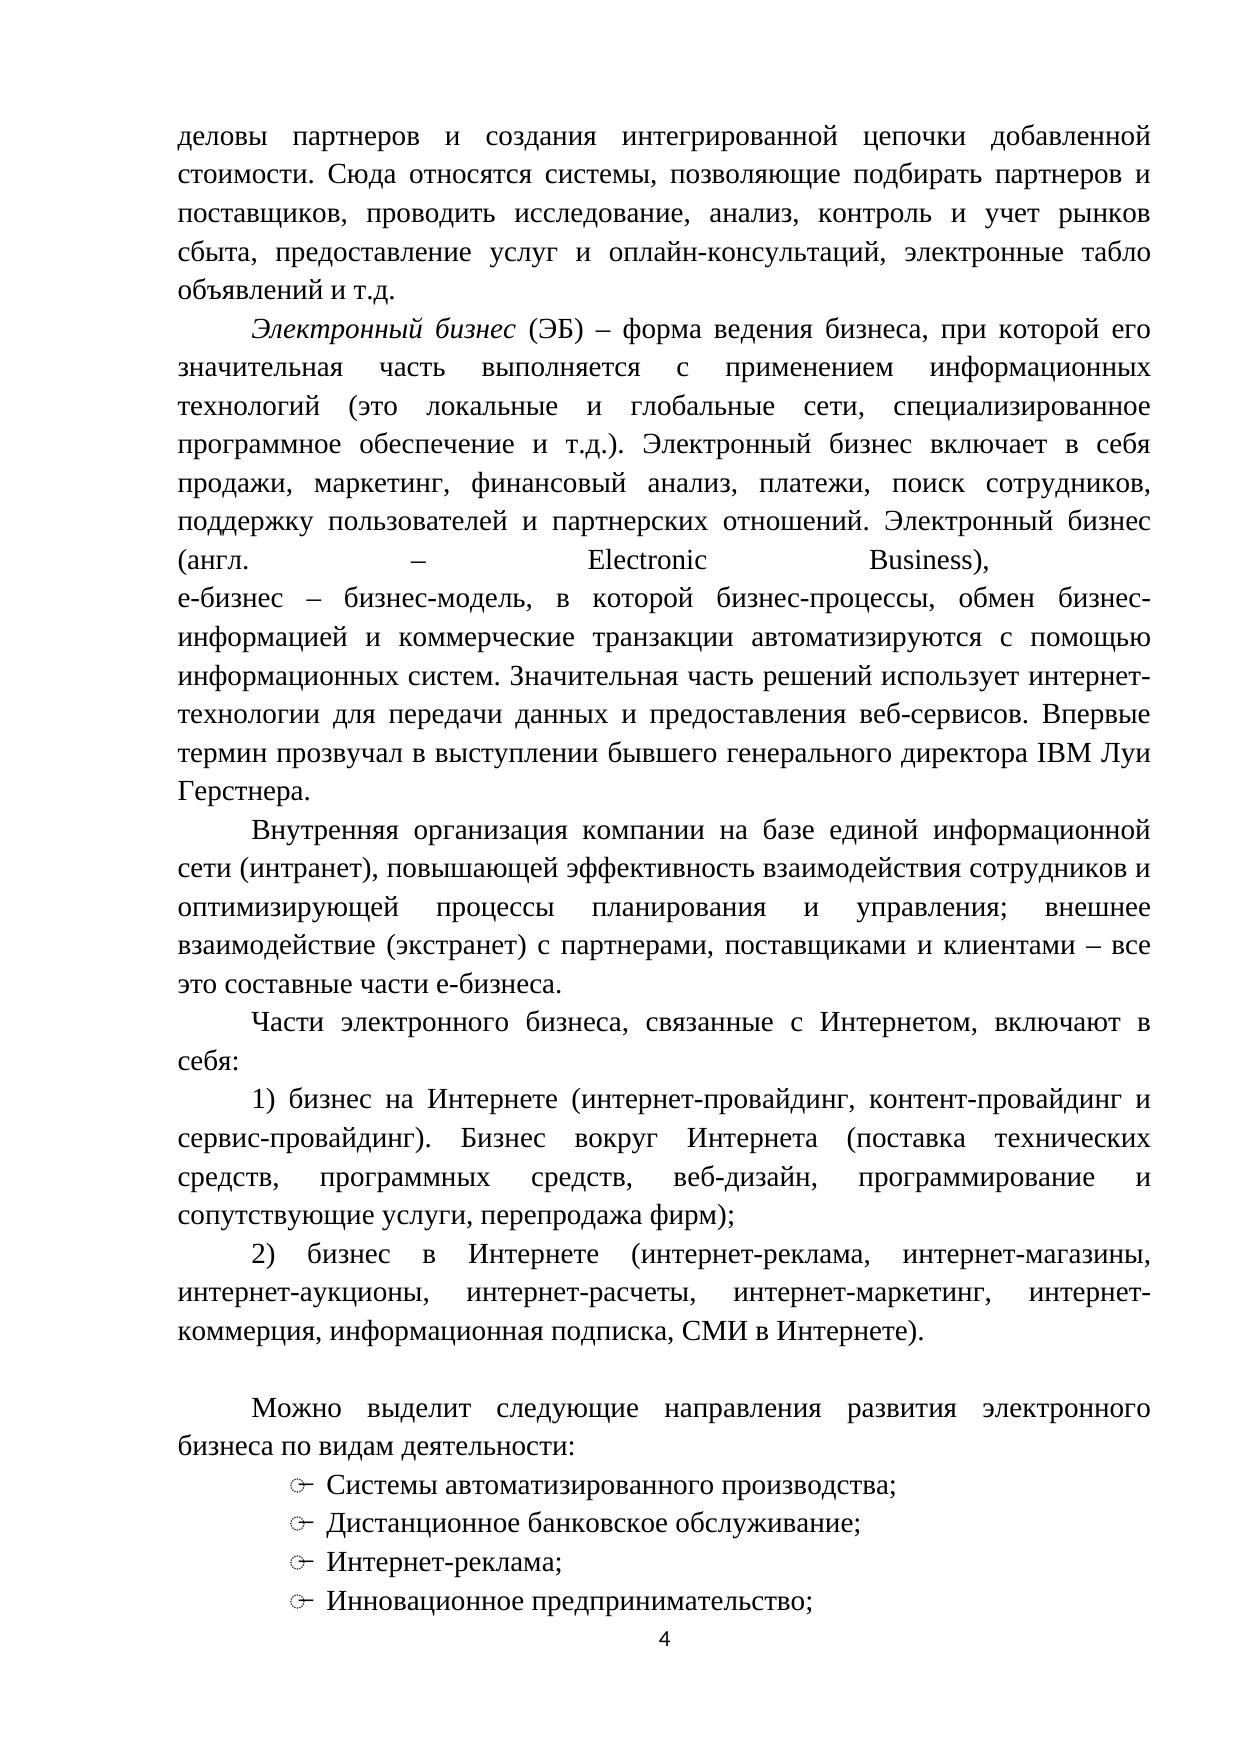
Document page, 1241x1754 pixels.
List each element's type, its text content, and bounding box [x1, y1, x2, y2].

list Дистанционное банковское обслуживание; [288, 1506, 1152, 1539]
list Интернет-реклама; [288, 1544, 1152, 1578]
text 2) бизнес в Интернете (интернет-реклама, интернет-магазины, интернет-аукционы, интернет-расчеты, интернет-маркетинг, интернет-коммерция, информационная подписка, СМИ в Интернете). [177, 1236, 1152, 1346]
list Системы автоматизированного производства; [288, 1467, 1152, 1501]
text Внутренняя организация компании на базе единой информационной сети (интранет), повышающей эффективность взаимодействия сотрудников и оптимизирующей процессы планирования и управления; внешнее взаимодействие (экстранет) с партнерами, поставщиками и клиентами – все это составные части е-бизнеса. [177, 812, 1152, 999]
text Можно выделит следующие направления развития электронного бизнеса по видам деятельности: [177, 1390, 1152, 1462]
text Электронный бизнес (ЭБ) – форма ведения бизнеса, при которой его значительная часть выполняется с применением информационных технологий (это локальные и глобальные сети, специализированное программное обеспечение и т.д.). Электронный бизнес включает в себя продажи, маркетинг, финансовый анализ, платежи, поиск сотрудников, поддержку пользователей и партнерских отношений. Электронный бизнес (англ. – Electronic Business), е-бизнес – бизнес-модель, в которой бизнес-процессы, обмен бизнес-информацией и коммерческие транзакции автоматизируются с помощью информационных систем. Значительная часть решений использует интернет-технологии для передачи данных и предоставления веб-сервисов. Впервые термин прозвучал в выступлении бывшего генерального директора IBM Луи Герстнера. [177, 311, 1152, 807]
list Инновационное предпринимательство; [288, 1583, 1152, 1616]
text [177, 118, 1152, 306]
text 1) бизнес на Интернете (интернет-провайдинг, контент-провайдинг и сервис-провайдинг). Бизнес вокруг Интернета (поставка технических средств, программных средств, веб-дизайн, программирование и сопутствующие услуги, перепродажа фирм); [177, 1082, 1152, 1231]
text Части электронного бизнеса, связанные с Интернетом, включают в себя: [177, 1004, 1152, 1077]
